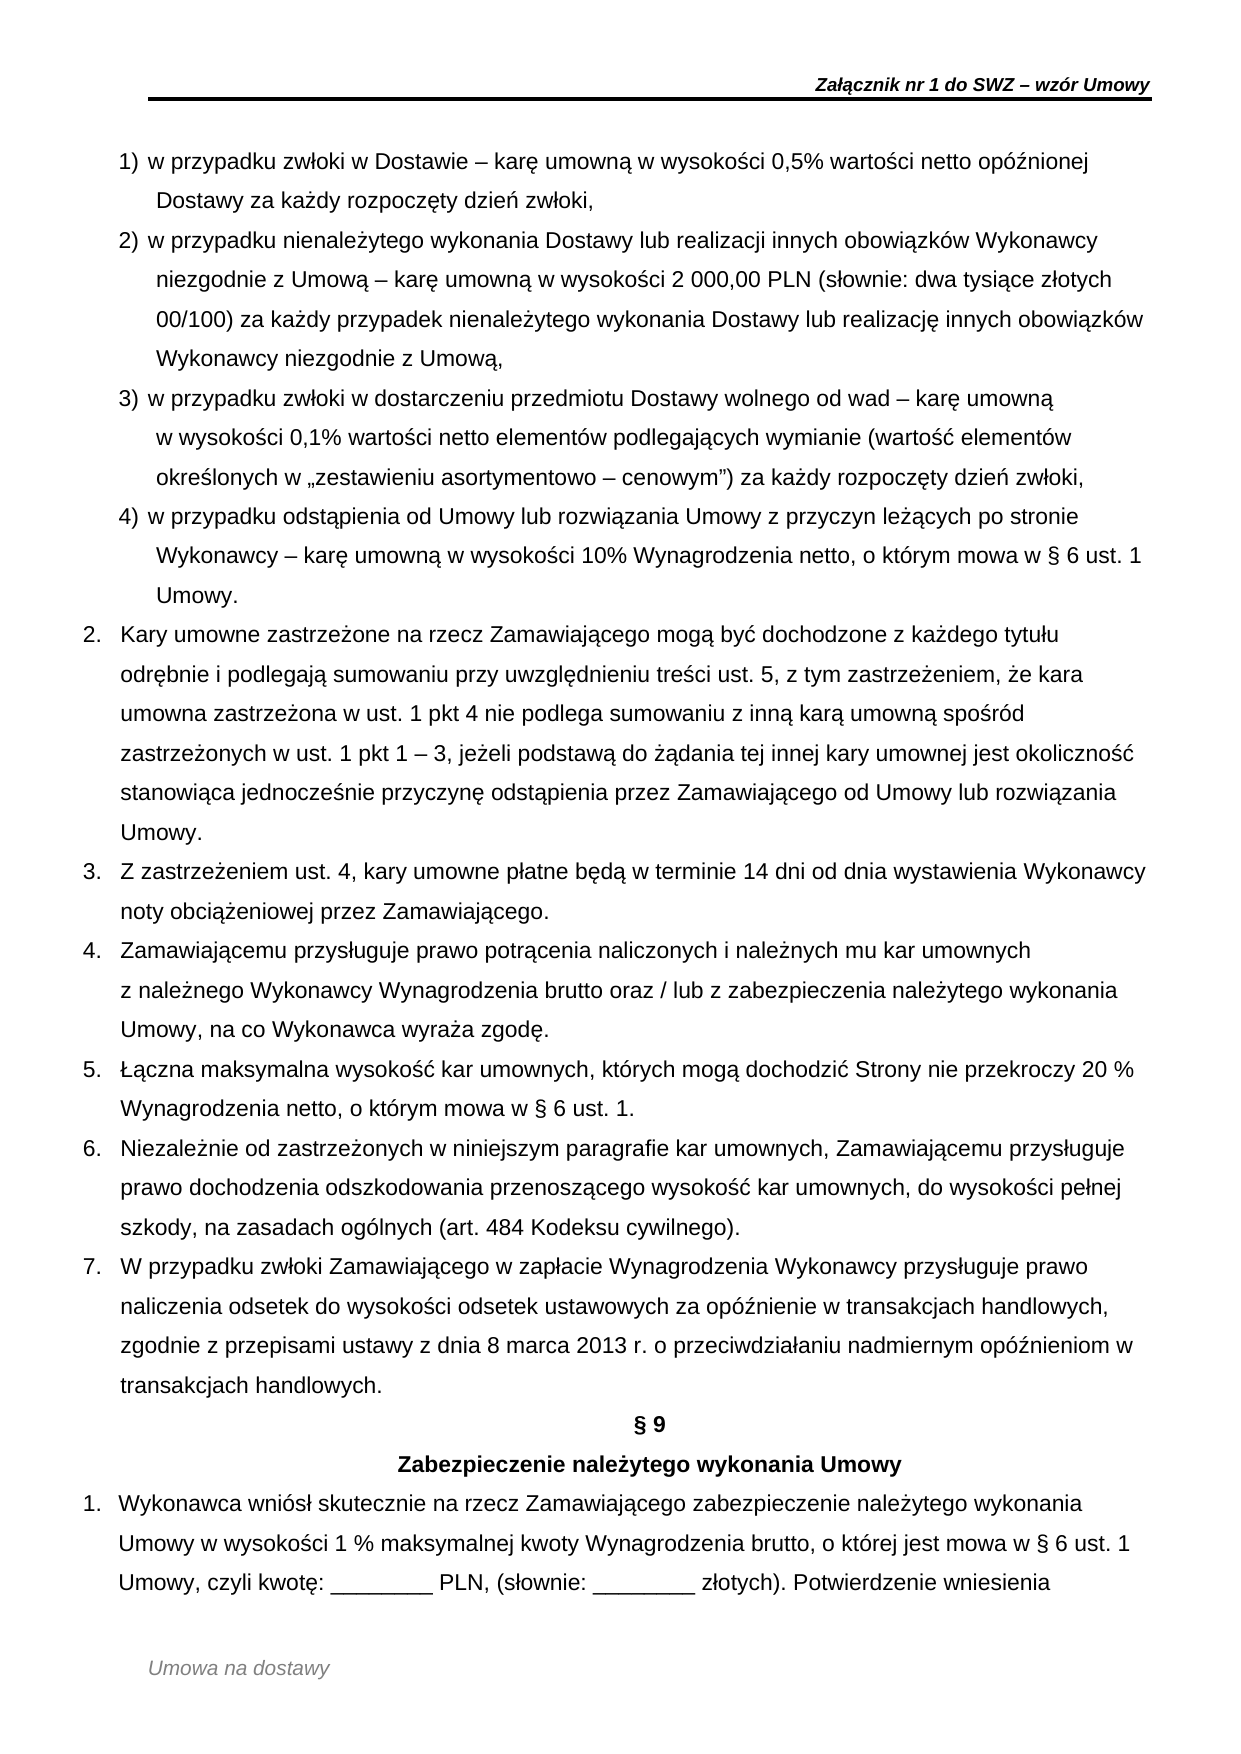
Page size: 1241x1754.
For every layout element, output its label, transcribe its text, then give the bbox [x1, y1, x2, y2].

list Kary umowne zastrzeżone na rzecz Zamawiającego mogą być dochodzone z każdego tytułu odrębnie i podlegają sumowaniu przy uwzględnieniu treści ust. 5, z tym zastrzeżeniem, że kara umowna zastrzeżona w ust. 1 pkt 4 nie podlega sumowaniu z inną karą umowną spośród zastrzeżonych w ust. 1 pkt 1 – 3, jeżeli podstawą do żądania tej innej kary umownej jest okoliczność stanowiąca jednocześnie przyczynę odstąpienia przez Zamawiającego od Umowy lub rozwiązania Umowy. [83, 621, 1152, 845]
list w przypadku zwłoki w dostarczeniu przedmiotu Dostawy wolnego od wad – karę umowną w wysokości 0,1% wartości netto elementów podlegających wymianie (wartość elementów określonych w „zestawieniu asortymentowo – cenowym”) za każdy rozpoczęty dzień zwłoki, [118, 384, 1152, 490]
text § 9 [148, 1411, 1152, 1437]
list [83, 1490, 1152, 1595]
list w przypadku odstąpienia od Umowy lub rozwiązania Umowy z przyczyn leżących po stronie Wykonawcy – karę umowną w wysokości 10% Wynagrodzenia netto, o którym mowa w § 6 ust. 1 Umowy. [118, 503, 1152, 608]
list Łączna maksymalna wysokość kar umownych, których mogą dochodzić Strony nie przekroczy 20 % Wynagrodzenia netto, o którym mowa w § 6 ust. 1. [83, 1056, 1152, 1122]
list Niezależnie od zastrzeżonych w niniejszym paragrafie kar umownych, Zamawiającemu przysługuje prawo dochodzenia odszkodowania przenoszącego wysokość kar umownych, do wysokości pełnej szkody, na zasadach ogólnych (art. 484 Kodeksu cywilnego). [83, 1135, 1152, 1240]
list W przypadku zwłoki Zamawiającego w zapłacie Wynagrodzenia Wykonawcy przysługuje prawo naliczenia odsetek do wysokości odsetek ustawowych za opóźnienie w transakcjach handlowych, zgodnie z przepisami ustawy z dnia 8 marca 2013 r. o przeciwdziałaniu nadmiernym opóźnieniom w transakcjach handlowych. [83, 1253, 1152, 1398]
list w przypadku nienależytego wykonania Dostawy lub realizacji innych obowiązków Wykonawcy niezgodnie z Umową – karę umowną w wysokości 2 000,00 PLN (słownie: dwa tysiące złotych 00/100) za każdy przypadek nienależytego wykonania Dostawy lub realizację innych obowiązków Wykonawcy niezgodnie z Umową, [118, 227, 1152, 371]
list Zamawiającemu przysługuje prawo potrącenia naliczonych i należnych mu kar umownych z należnego Wykonawcy Wynagrodzenia brutto oraz / lub z zabezpieczenia należytego wykonania Umowy, na co Wykonawca wyraża zgodę. [83, 937, 1152, 1043]
list Z zastrzeżeniem ust. 4, kary umowne płatne będą w terminie 14 dni od dnia wystawienia Wykonawcy noty obciążeniowej przez Zamawiającego. [83, 858, 1152, 924]
text Zabezpieczenie należytego wykonania Umowy [148, 1451, 1152, 1477]
list w przypadku zwłoki w Dostawie – karę umowną w wysokości 0,5% wartości netto opóźnionej Dostawy za każdy rozpoczęty dzień zwłoki, [118, 148, 1152, 213]
